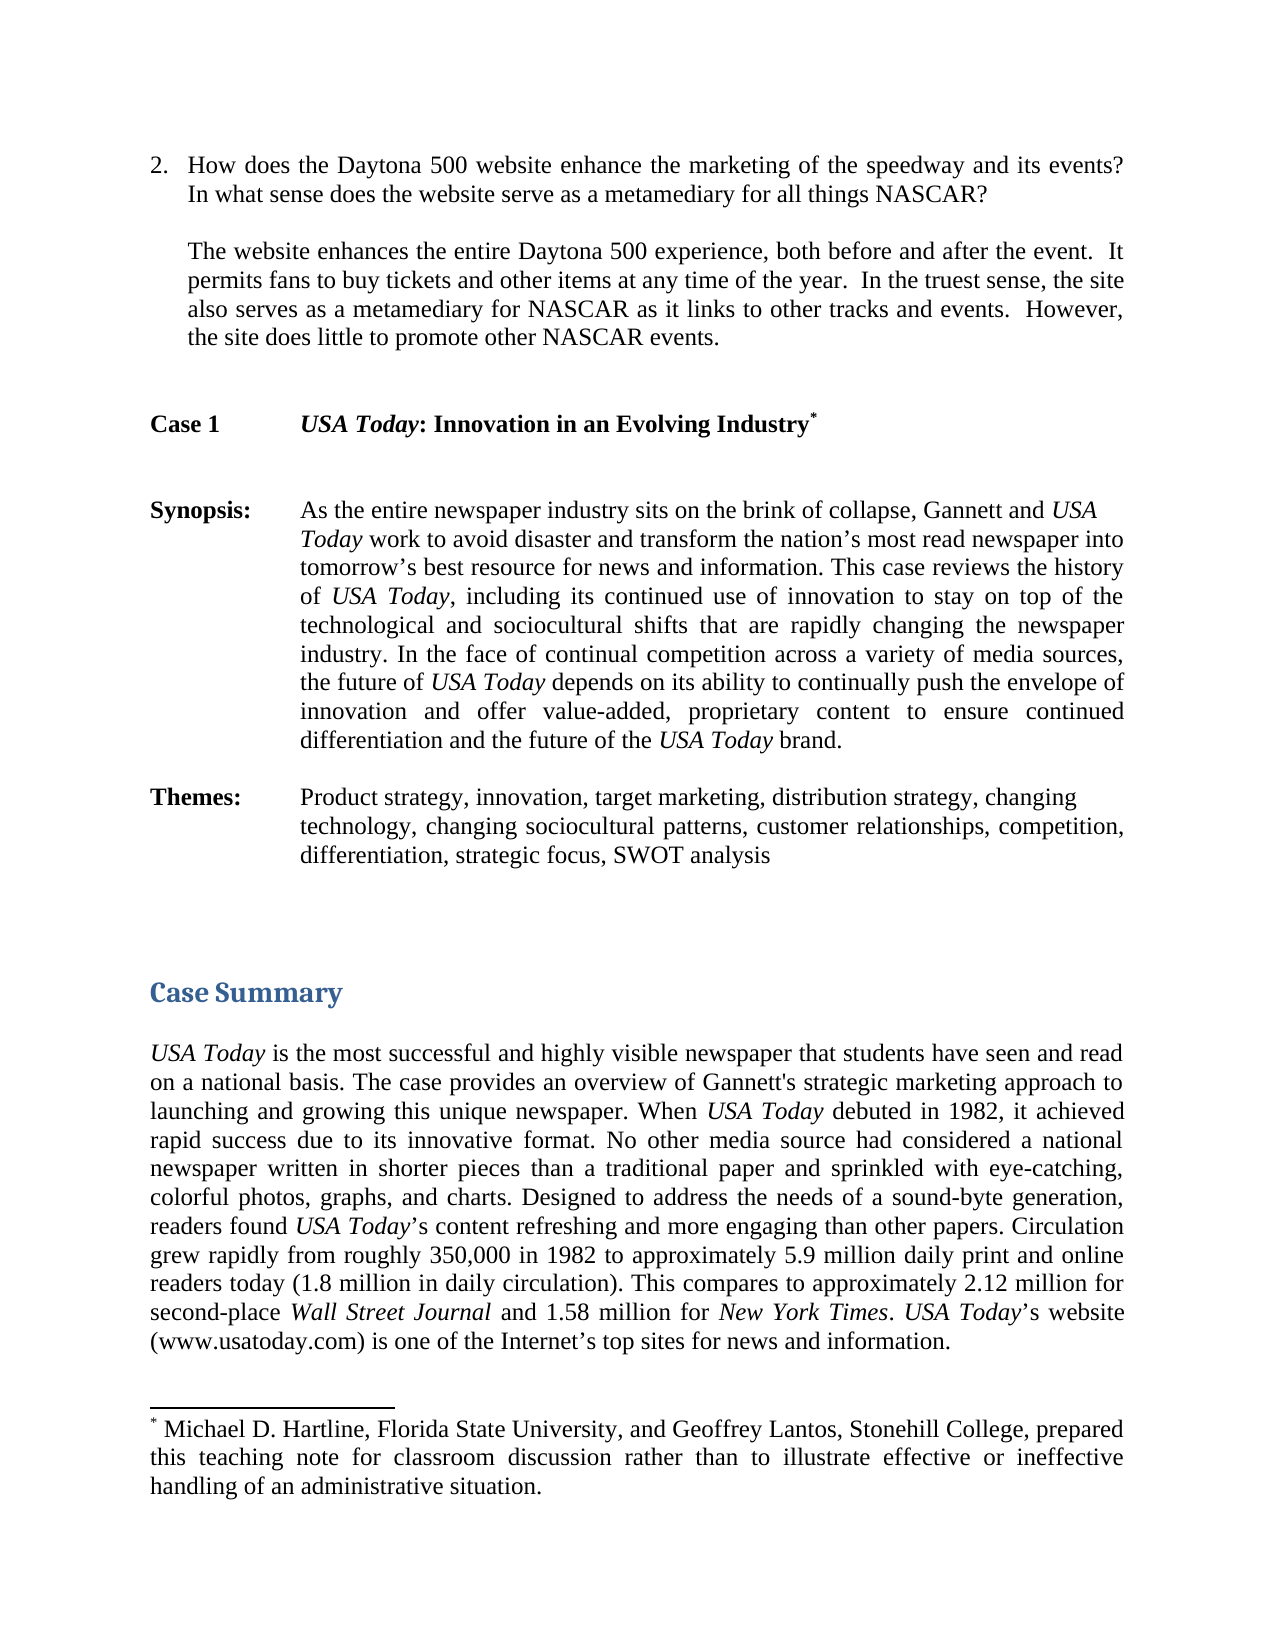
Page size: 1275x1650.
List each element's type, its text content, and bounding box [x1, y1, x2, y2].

text The website enhances the entire Daytona 500 experience, both before and after the event. It permits fans to buy tickets and other items at any time of the year. In the truest sense, the site also serves as a metamediary for NASCAR as it links to other tracks and events. However, the site does little to promote other NASCAR events. [187, 236, 1125, 351]
text Themes: Product strategy, innovation, target marketing, distribution strategy, changing [150, 782, 1125, 811]
subtitle Case Summary [150, 976, 1125, 1010]
text Case 1 USA Today: Innovation in an Evolving Industry* [150, 409, 1125, 437]
text technology, changing sociocultural patterns, customer relationships, competition, differentiation, strategic focus, SWOT analysis [300, 811, 1125, 869]
list How does the Daytona 500 website enhance the marketing of the speedway and its events? In what sense does the website serve as a metamediary for all things NASCAR? [150, 150, 1125, 207]
text Today work to avoid disaster and transform the nation’s most read newspaper into tomorrow’s best resource for news and information. This case reviews the history of USA Today, including its continued use of innovation to stay on top of the technological and sociocultural shifts that are rapidly changing the newspaper industry. In the face of continual competition across a variety of media sources, the future of USA Today depends on its ability to continually push the envelope of innovation and offer value-added, proprietary content to ensure continued differentiation and the future of the USA Today brand. [300, 524, 1125, 754]
text USA Today is the most successful and highly visible newspaper that students have seen and read on a national basis. The case provides an overview of Gannett's strategic marketing approach to launching and growing this unique newspaper. When USA Today debuted in 1982, it achieved rapid success due to its innovative format. No other media source had considered a national newspaper written in shorter pieces than a traditional paper and sprinkled with eye-catching, colorful photos, graphs, and charts. Designed to address the needs of a sound-byte generation, readers found USA Today’s content refreshing and more engaging than other papers. Circulation grew rapidly from roughly 350,000 in 1982 to approximately 5.9 million daily print and online readers today (1.8 million in daily circulation). This compares to approximately 2.12 million for second-place Wall Street Journal and 1.58 million for New York Times. USA Today’s website (www.usatoday.com) is one of the Internet’s top sites for news and information. [150, 1038, 1125, 1355]
text Synopsis: As the entire newspaper industry sits on the brink of collapse, Gannett and USA [150, 495, 1125, 524]
